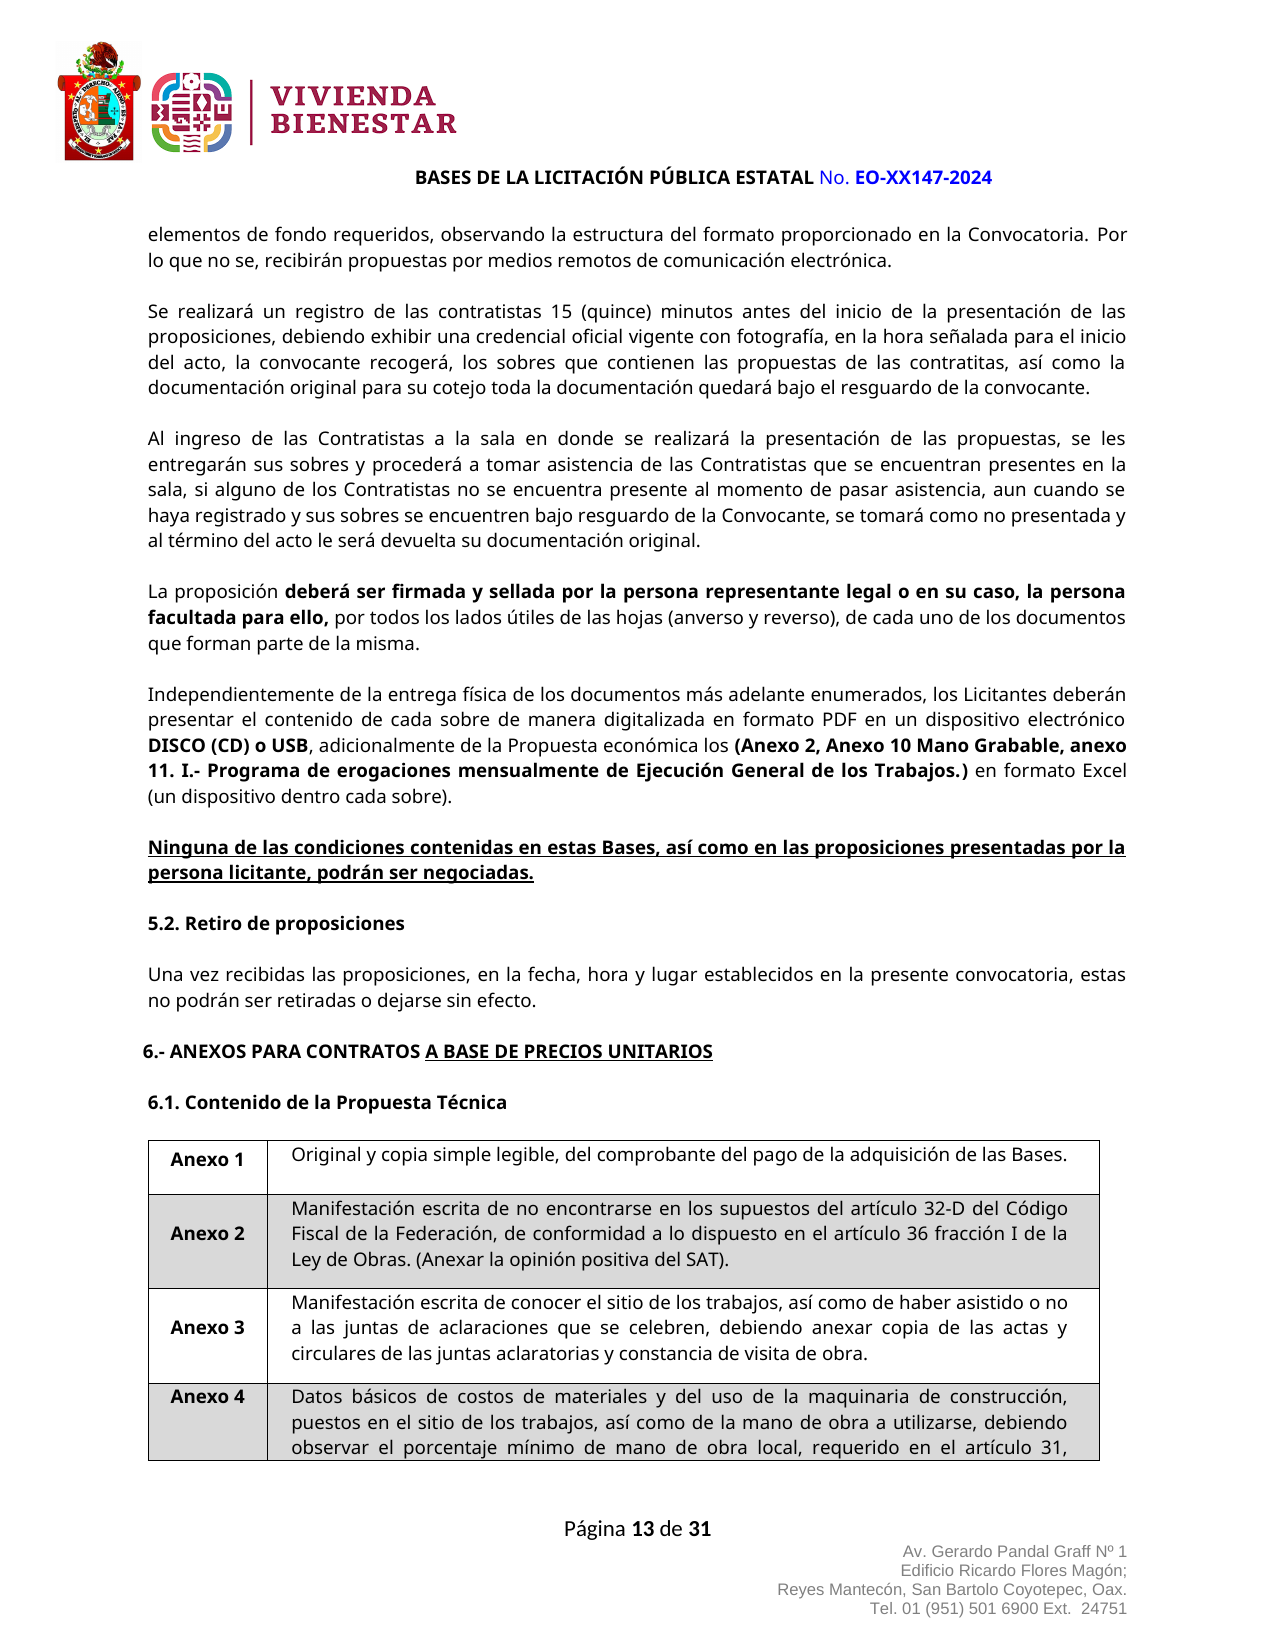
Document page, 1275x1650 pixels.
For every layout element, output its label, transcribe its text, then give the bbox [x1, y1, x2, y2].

table_cell Manifestación escrita de no encontrarse en los supuestos del artículo 32-D del Código Fiscal de la Federación, de conformidad a lo dispuesto en el artículo 36 fracción I de la Ley de Obras. (Anexar la opinión positiva del SAT). [268, 1195, 1099, 1288]
table_cell Anexo 2 [149, 1195, 267, 1288]
text Ninguna de las condiciones contenidas en estas Bases, así como en las proposiciones presentadas por la persona licitante, podrán ser negociadas. [148, 834, 1127, 885]
text La proposición deberá ser firmada y sellada por la persona representante legal o en su caso, la persona facultada para ello, por todos los lados útiles de las hojas (anverso y reverso), de cada uno de los documentos que forman parte de la misma. [148, 579, 1127, 655]
text 5.2. Retiro de proposiciones [148, 911, 1127, 936]
text Una vez recibidas las proposiciones, en la fecha, hora y lugar establecidos en la presente convocatoria, estas no podrán ser retiradas o dejarse sin efecto. [148, 962, 1127, 1013]
table_cell Anexo 4 [149, 1384, 267, 1460]
text Independientemente de la entrega física de los documentos más adelante enumerados, los Licitantes deberán presentar el contenido de cada sobre de manera digitalizada en formato PDF en un dispositivo electrónico DISCO (CD) o USB, adicionalmente de la Propuesta económica los (Anexo 2, Anexo 10 Mano Grabable, anexo 11. I.- Programa de erogaciones mensualmente de Ejecución General de los Trabajos.) en formato Excel (un dispositivo dentro cada sobre). [148, 681, 1127, 808]
table_header Anexo 1 [149, 1141, 267, 1194]
picture [55, 41, 143, 163]
table_cell Anexo 3 [149, 1289, 267, 1382]
table_header Original y copia simple legible, del comprobante del pago de la adquisición de las Bases. [268, 1141, 1099, 1194]
text 6.1. Contenido de la Propuesta Técnica [148, 1089, 1127, 1115]
text 6.- ANEXOS PARA CONTRATOS A BASE DE PRECIOS UNITARIOS [118, 1038, 1127, 1064]
picture [147, 64, 473, 161]
text Al ingreso de las Contratistas a la sala en donde se realizará la presentación de las propuestas, se les entregarán sus sobres y procederá a tomar asistencia de las Contratistas que se encuentran presentes en la sala, si alguno de los Contratistas no se encuentra presente al momento de pasar asistencia, aun cuando se haya registrado y sus sobres se encuentren bajo resguardo de la Convocante, se tomará como no presentada y al término del acto le será devuelta su documentación original. [148, 426, 1127, 553]
text Se realizará un registro de las contratistas 15 (quince) minutos antes del inicio de la presentación de las proposiciones, debiendo exhibir una credencial oficial vigente con fotografía, en la hora señalada para el inicio del acto, la convocante recogerá, los sobres que contienen las propuestas de las contratitas, así como la documentación original para su cotejo toda la documentación quedará bajo el resguardo de la convocante. [148, 298, 1127, 400]
table_cell Manifestación escrita de conocer el sitio de los trabajos, así como de haber asistido o no a las juntas de aclaraciones que se celebren, debiendo anexar copia de las actas y circulares de las juntas aclaratorias y constancia de visita de obra. [268, 1289, 1099, 1382]
